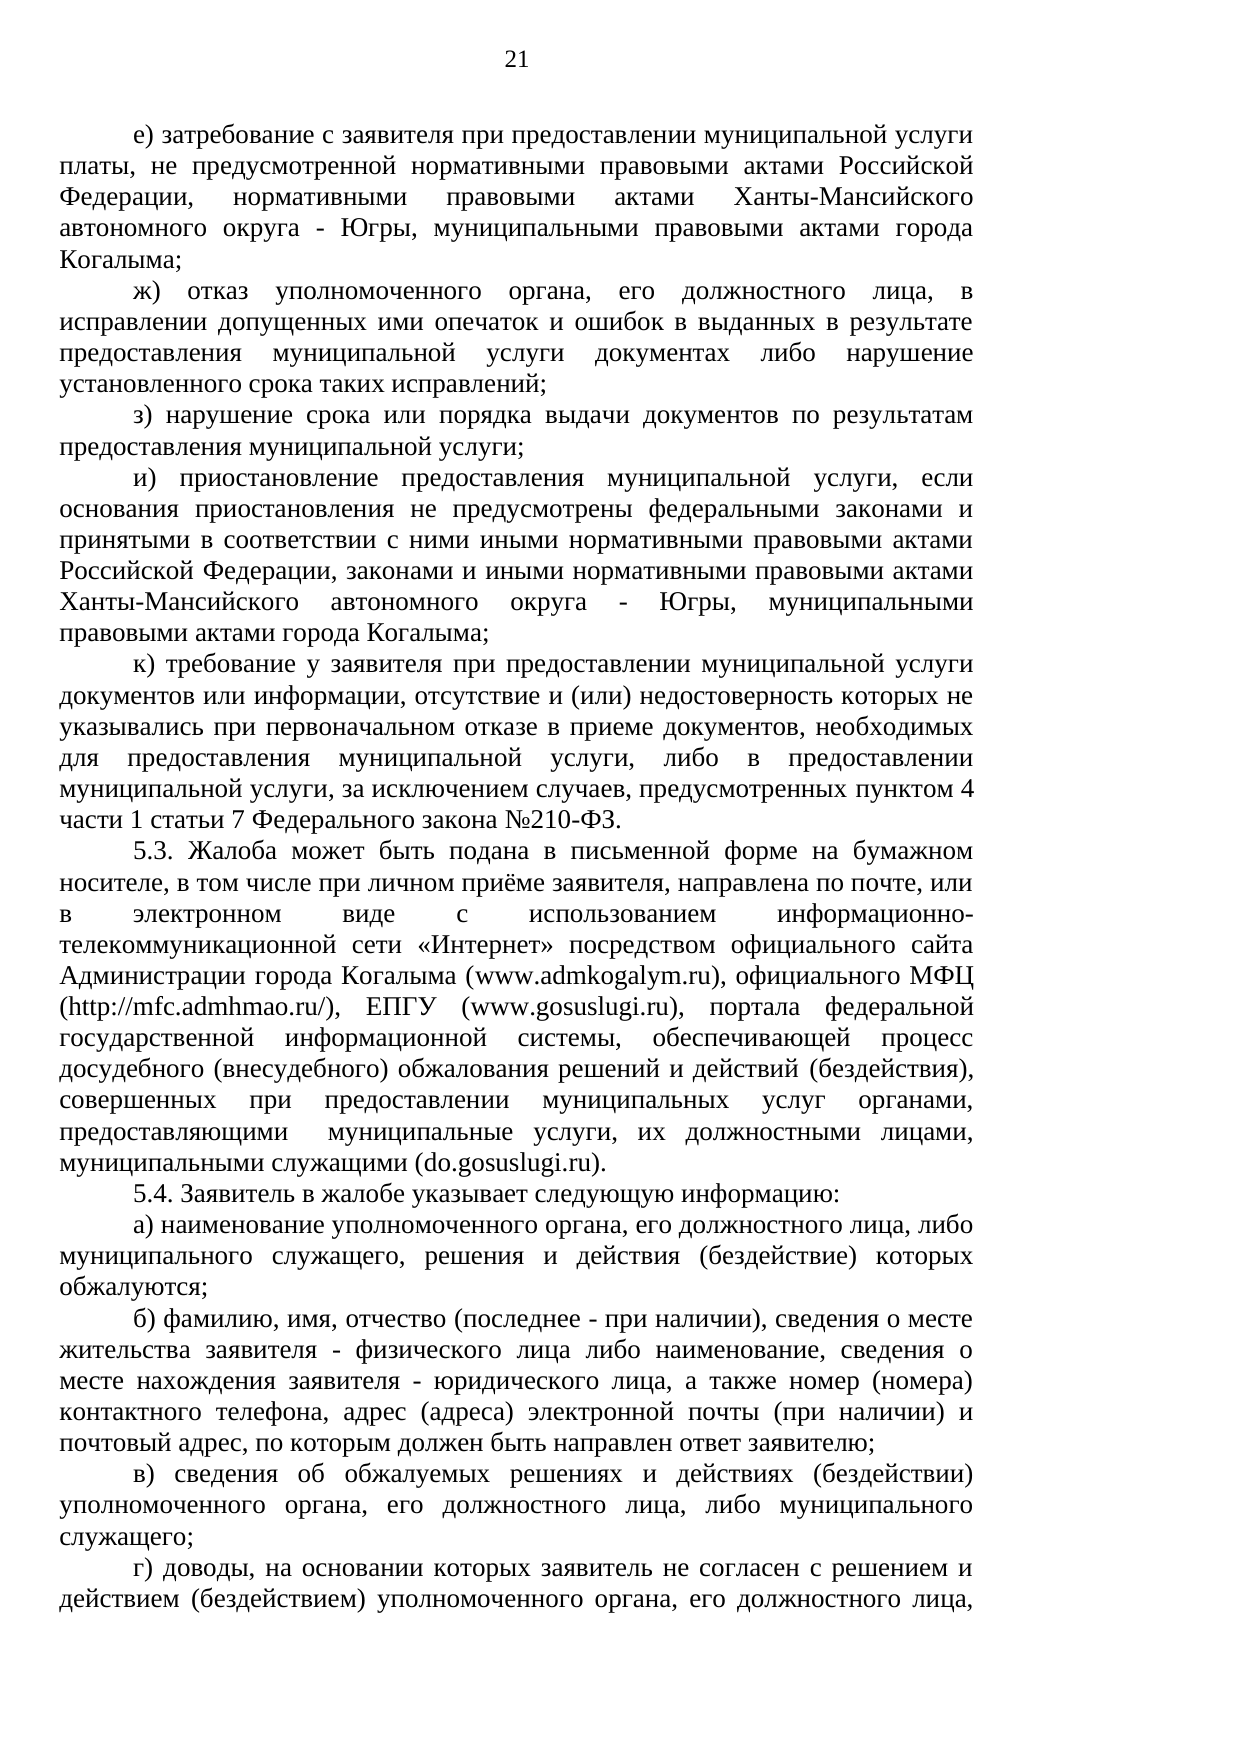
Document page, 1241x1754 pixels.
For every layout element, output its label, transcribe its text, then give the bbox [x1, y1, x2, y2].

text ж) отказ уполномоченного органа, его должностного лица, в исправлении допущенных ими опечаток и ошибок в выданных в результате предоставления муниципальной услуги документах либо нарушение установленного срока таких исправлений; [59, 274, 974, 398]
text к) требование у заявителя при предоставлении муниципальной услуги документов или информации, отсутствие и (или) недостоверность которых не указывались при первоначальном отказе в приеме документов, необходимых для предоставления муниципальной услуги, либо в предоставлении муниципальной услуги, за исключением случаев, предусмотренных пунктом 4 части 1 статьи 7 Федерального закона №210-ФЗ. [59, 648, 974, 834]
text е) затребование с заявителя при предоставлении муниципальной услуги платы, не предусмотренной нормативными правовыми актами Российской Федерации, нормативными правовыми актами Ханты-Мансийского автономного округа - Югры, муниципальными правовыми актами города Когалыма; [59, 118, 974, 274]
text б) фамилию, имя, отчество (последнее - при наличии), сведения о месте жительства заявителя - физического лица либо наименование, сведения о месте нахождения заявителя - юридического лица, а также номер (номера) контактного телефона, адрес (адреса) электронной почты (при наличии) и почтовый адрес, по которым должен быть направлен ответ заявителю; [59, 1302, 974, 1457]
text и) приостановление предоставления муниципальной услуги, если основания приостановления не предусмотрены федеральными законами и принятыми в соответствии с ними иными нормативными правовыми актами Российской Федерации, законами и иными нормативными правовыми актами Ханты-Мансийского автономного округа - Югры, муниципальными правовыми актами города Когалыма; [59, 461, 974, 648]
text 5.3. Жалоба может быть подана в письменной форме на бумажном носителе, в том числе при личном приёме заявителя, направлена по почте, или в электронном виде с использованием информационно-телекоммуникационной сети «Интернет» посредством официального сайта Администрации города Когалыма (www.admkogalym.ru), официального МФЦ (http://mfc.admhmao.ru/), ЕПГУ (www.gosuslugi.ru), портала федеральной государственной информационной системы, обеспечивающей процесс досудебного (внесудебного) обжалования решений и действий (бездействия), совершенных при предоставлении муниципальных услуг органами, предоставляющими муниципальные услуги, их должностными лицами, муниципальными служащими (do.gosuslugi.ru). [59, 834, 974, 1177]
text з) нарушение срока или порядка выдачи документов по результатам предоставления муниципальной услуги; [59, 398, 974, 461]
text в) сведения об обжалуемых решениях и действиях (бездействии) уполномоченного органа, его должностного лица, либо муниципального служащего; [59, 1457, 974, 1551]
text 5.4. Заявитель в жалобе указывает следующую информацию: [59, 1177, 974, 1208]
text а) наименование уполномоченного органа, его должностного лица, либо муниципального служащего, решения и действия (бездействие) которых обжалуются; [59, 1208, 974, 1302]
